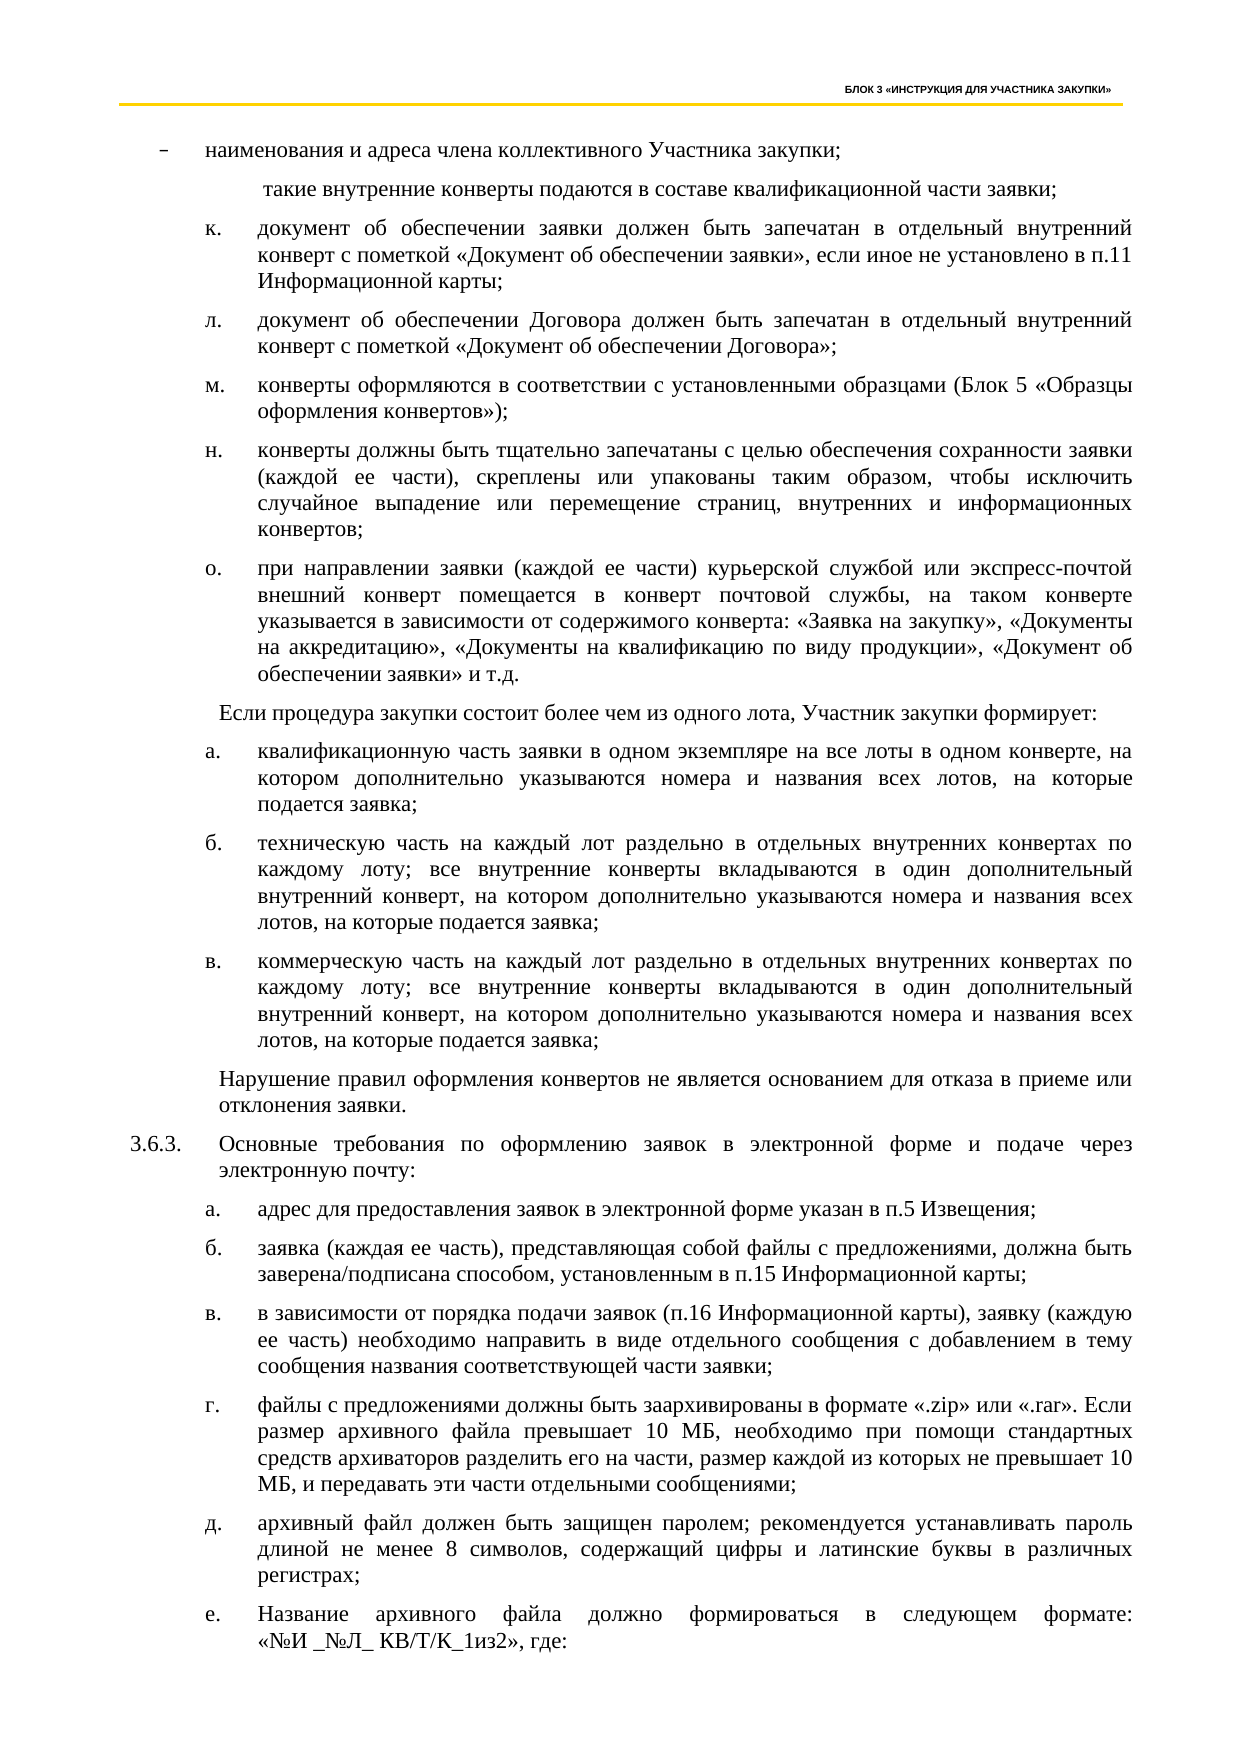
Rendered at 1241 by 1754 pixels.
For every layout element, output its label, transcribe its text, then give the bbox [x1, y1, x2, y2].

text при направлении заявки (каждой ее части) курьерской службой или экспресс-почтой внешний конверт помещается в конверт почтовой службы, на таком конверте указывается в зависимости от содержимого конверта: «Заявка на закупку», «Документы на аккредитацию», «Документы на квалификацию по виду продукции», «Документ об обеспечении заявки» и т.д. [205, 554, 1134, 686]
text файлы с предложениями должны быть заархивированы в формате «.zip» или «.rar». Если размер архивного файла превышает 10 МБ, необходимо при помощи стандартных средств архиваторов разделить его на части, размер каждой из которых не превышает 10 МБ, и передавать эти части отдельными сообщениями; [205, 1391, 1134, 1496]
list такие внутренние конверты подаются в составе квалификационной части заявки; [263, 176, 1134, 202]
text документ об обеспечении Договора должен быть запечатан в отдельный внутренний конверт с пометкой «Документ об обеспечении Договора»; [205, 306, 1134, 359]
text коммерческую часть на каждый лот раздельно в отдельных внутренних конвертах по каждому лоту; все внутренние конверты вкладываются в один дополнительный внутренний конверт, на котором дополнительно указываются номера и названия всех лотов, на которые подается заявка; [205, 947, 1134, 1052]
text Название архивного файла должно формироваться в следующем формате: «№И _№Л_ КВ/Т/К_1из2», где: [205, 1600, 1134, 1653]
text конверты должны быть тщательно запечатаны с целью обеспечения сохранности заявки (каждой ее части), скреплены или упакованы таким образом, чтобы исключить случайное выпадение или перемещение страниц, внутренних и информационных конвертов; [205, 436, 1134, 542]
text Если процедура закупки состоит более чем из одного лота, Участник закупки формирует: [218, 698, 1134, 725]
text заявка (каждая ее часть), представляющая собой файлы с предложениями, должна быть заверена/подписана способом, установленным в п.15 Информационной карты; [205, 1234, 1134, 1287]
text архивный файл должен быть защищен паролем; рекомендуется устанавливать пароль длиной не менее 8 символов, содержащий цифры и латинские буквы в различных регистрах; [205, 1509, 1134, 1588]
text документ об обеспечении заявки должен быть запечатан в отдельный внутренний конверт с пометкой «Документ об обеспечении заявки», если иное не установлено в п.11 Информационной карты; [205, 214, 1134, 293]
text Основные требования по оформлению заявок в электронной форме и подаче через электронную почту: [130, 1130, 1134, 1183]
list квалификационную часть заявки в одном экземпляре на все лоты в одном конверте, на котором дополнительно указываются номера и названия всех лотов, на которые подается заявка; [205, 737, 1134, 816]
list адрес для предоставления заявок в электронной форме указан в п.5 Извещения; [205, 1195, 1134, 1222]
text конверты оформляются в соответствии с установленными образцами (Блок 5 «Образцы оформления конвертов»); [205, 371, 1134, 424]
text в зависимости от порядка подачи заявок (п.16 Информационной карты), заявку (каждую ее часть) необходимо направить в виде отдельного сообщения с добавлением в тему сообщения названия соответствующей части заявки; [205, 1299, 1134, 1378]
text техническую часть на каждый лот раздельно в отдельных внутренних конвертах по каждому лоту; все внутренние конверты вкладываются в один дополнительный внутренний конверт, на котором дополнительно указываются номера и названия всех лотов, на которые подается заявка; [205, 829, 1134, 934]
text Нарушение правил оформления конвертов не является основанием для отказа в приеме или отклонения заявки. [218, 1065, 1134, 1117]
text наименования и адреса члена коллективного Участника закупки; [158, 135, 1134, 163]
